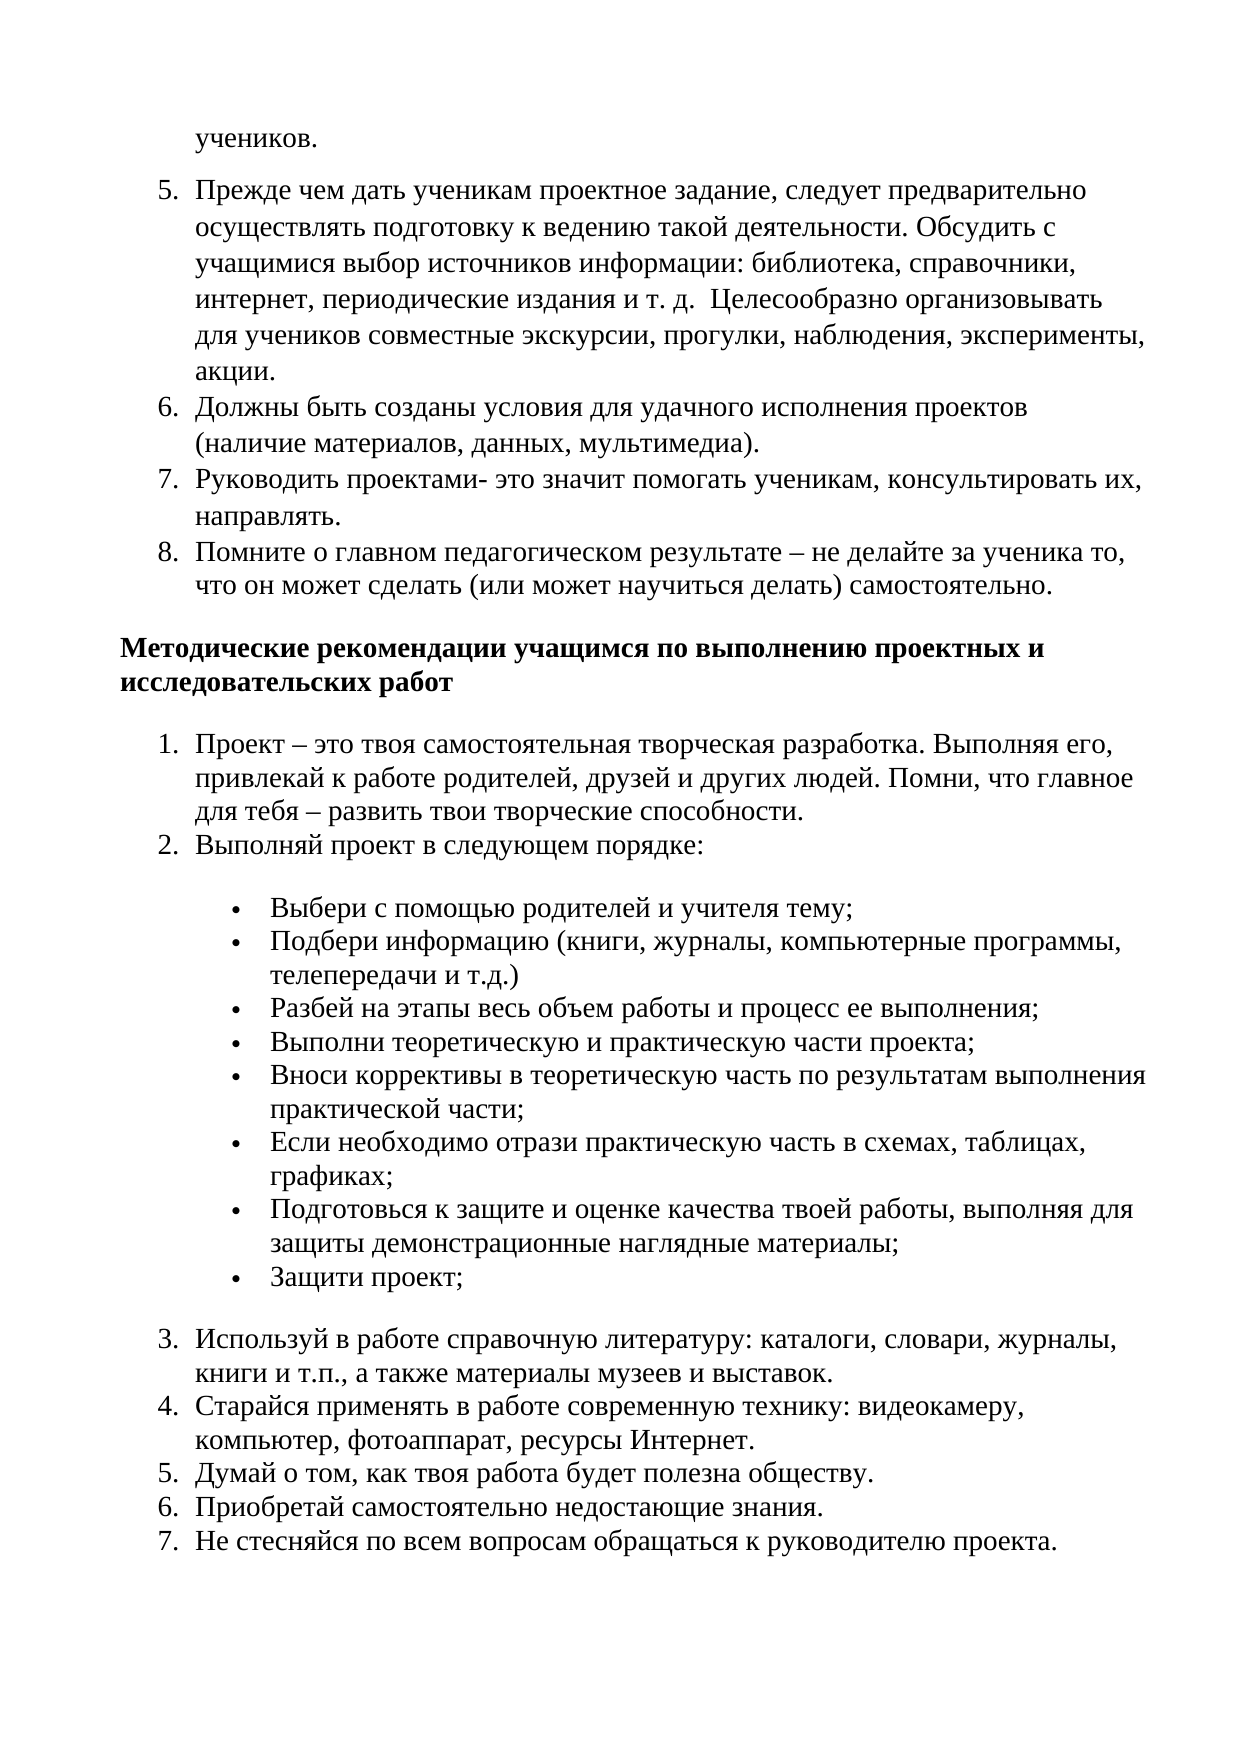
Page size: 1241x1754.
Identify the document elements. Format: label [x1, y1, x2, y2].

table_header [118, 118, 1148, 1587]
